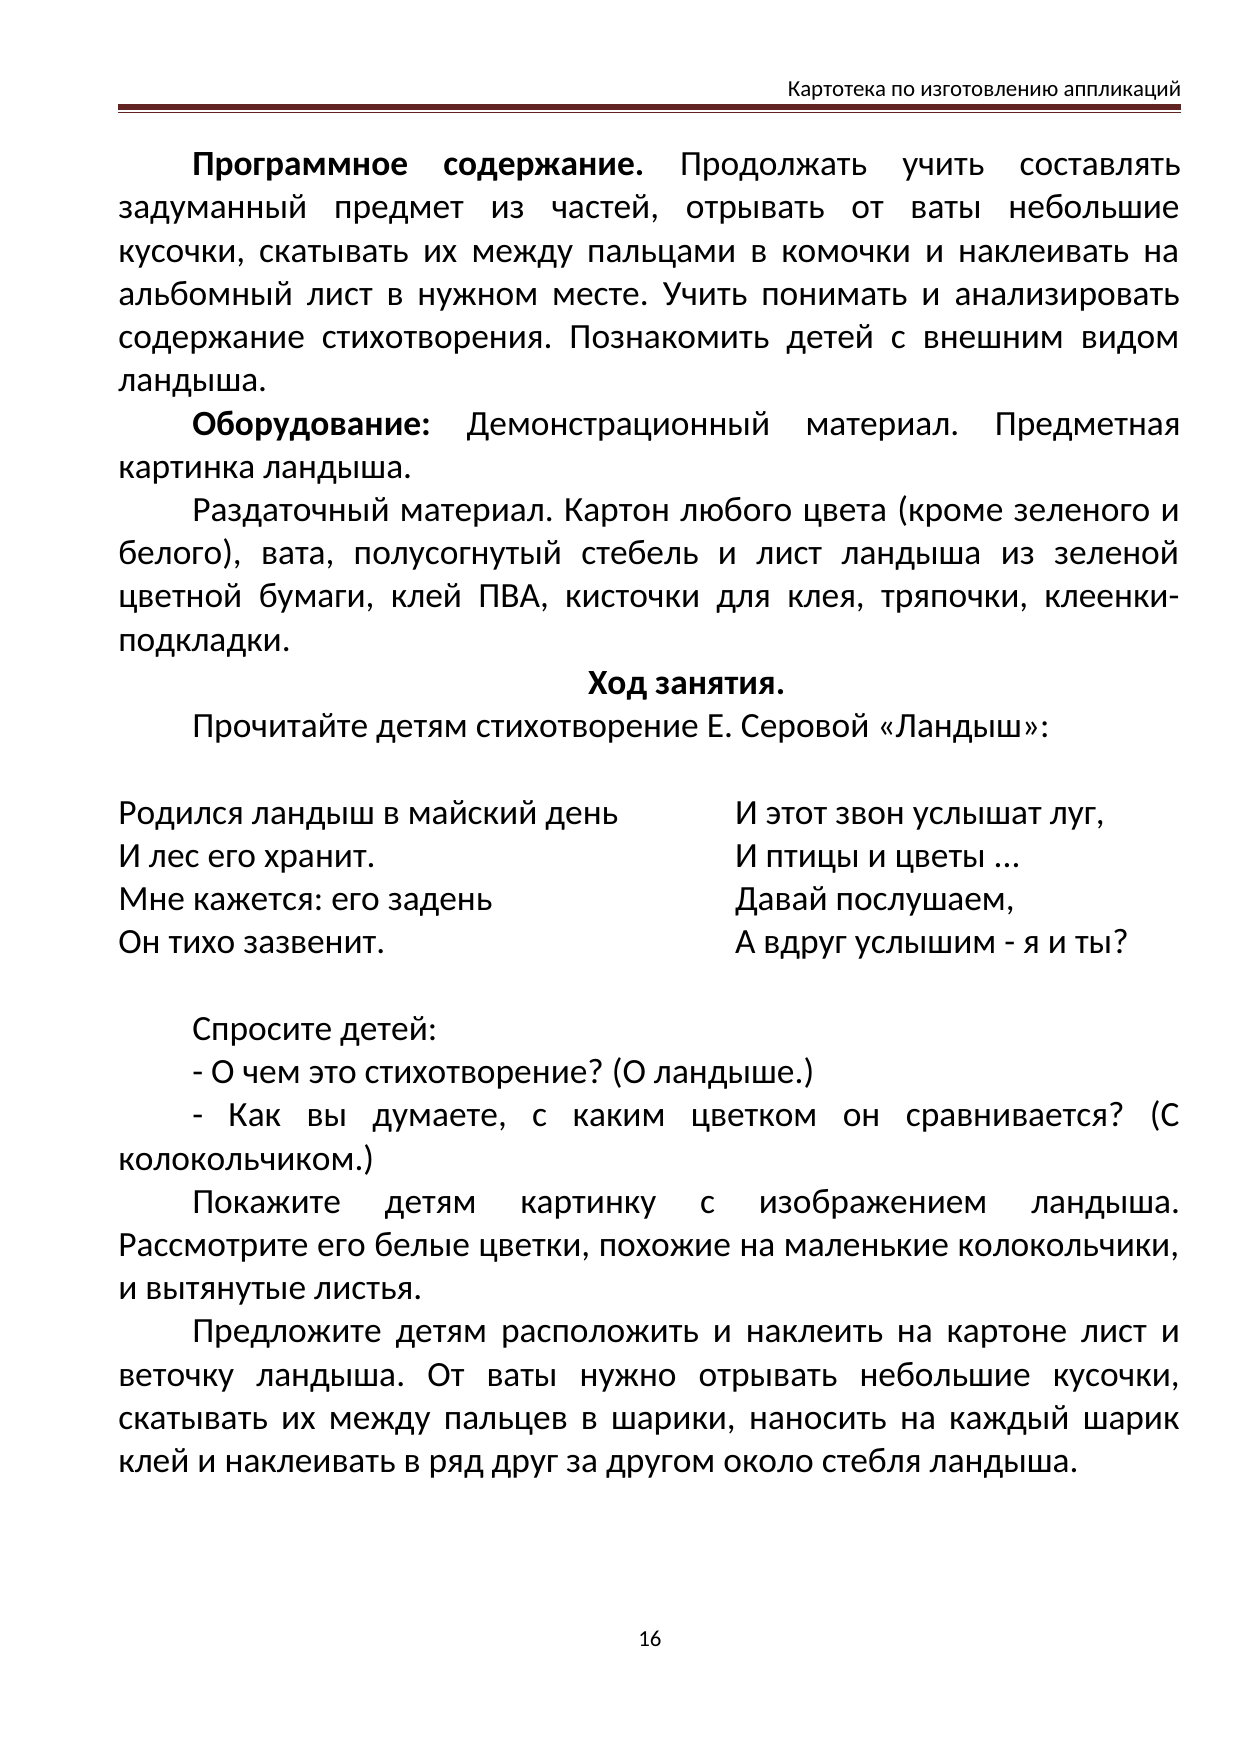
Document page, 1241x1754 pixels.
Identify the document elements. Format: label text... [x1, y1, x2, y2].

text - Как вы думаете, с каким цветком он сравнивается? (С колокольчиком.) [118, 1092, 1181, 1179]
text Прочитайте детям стихотворение Е. Серовой «Ландыш»: [118, 703, 1181, 746]
text Ход занятия. [118, 660, 1181, 703]
text Покажите детям картинку с изображением ландыша. Рассмотрите его белые цветки, похожие на маленькие колокольчики, и вытянутые листья. [118, 1179, 1181, 1308]
text Спросите детей: [118, 1006, 1181, 1049]
text Оборудование: Демонстрационный материал. Предметная картинка ландыша. [118, 401, 1181, 487]
text Раздаточный материал. Картон любого цвета (кроме зеленого и белого), вата, полусогнутый стебель и лист ландыша из зеленой цветной бумаги, клей ПВА, кисточки для клея, тряпочки, клеенки-подкладки. [118, 487, 1181, 660]
text Программное содержание. Продолжать учить составлять задуманный предмет из частей, отрывать от ваты небольшие кусочки, скатывать их между пальцами в комочки и наклеивать на альбомный лист в нужном месте. Учить понимать и анализировать содержание стихотворения. Познакомить детей с внешним видом ландыша. [118, 141, 1181, 401]
table_header И этот звон услышат луг, И птицы и цветы ... Давай послушаем, А вдруг услышим - я и ты? [650, 790, 1192, 1006]
table_header Родился ландыш в майский день И лес его хранит. Мне кажется: его задень Он тихо зазвенит. [107, 790, 650, 1006]
text - О чем это стихотворение? (О ландыше.) [118, 1049, 1181, 1092]
text Предложите детям расположить и наклеить на картоне лист и веточку ландыша. От ваты нужно отрывать небольшие кусочки, скатывать их между пальцев в шарики, наносить на каждый шарик клей и наклеивать в ряд друг за другом около стебля ландыша. [118, 1308, 1181, 1481]
